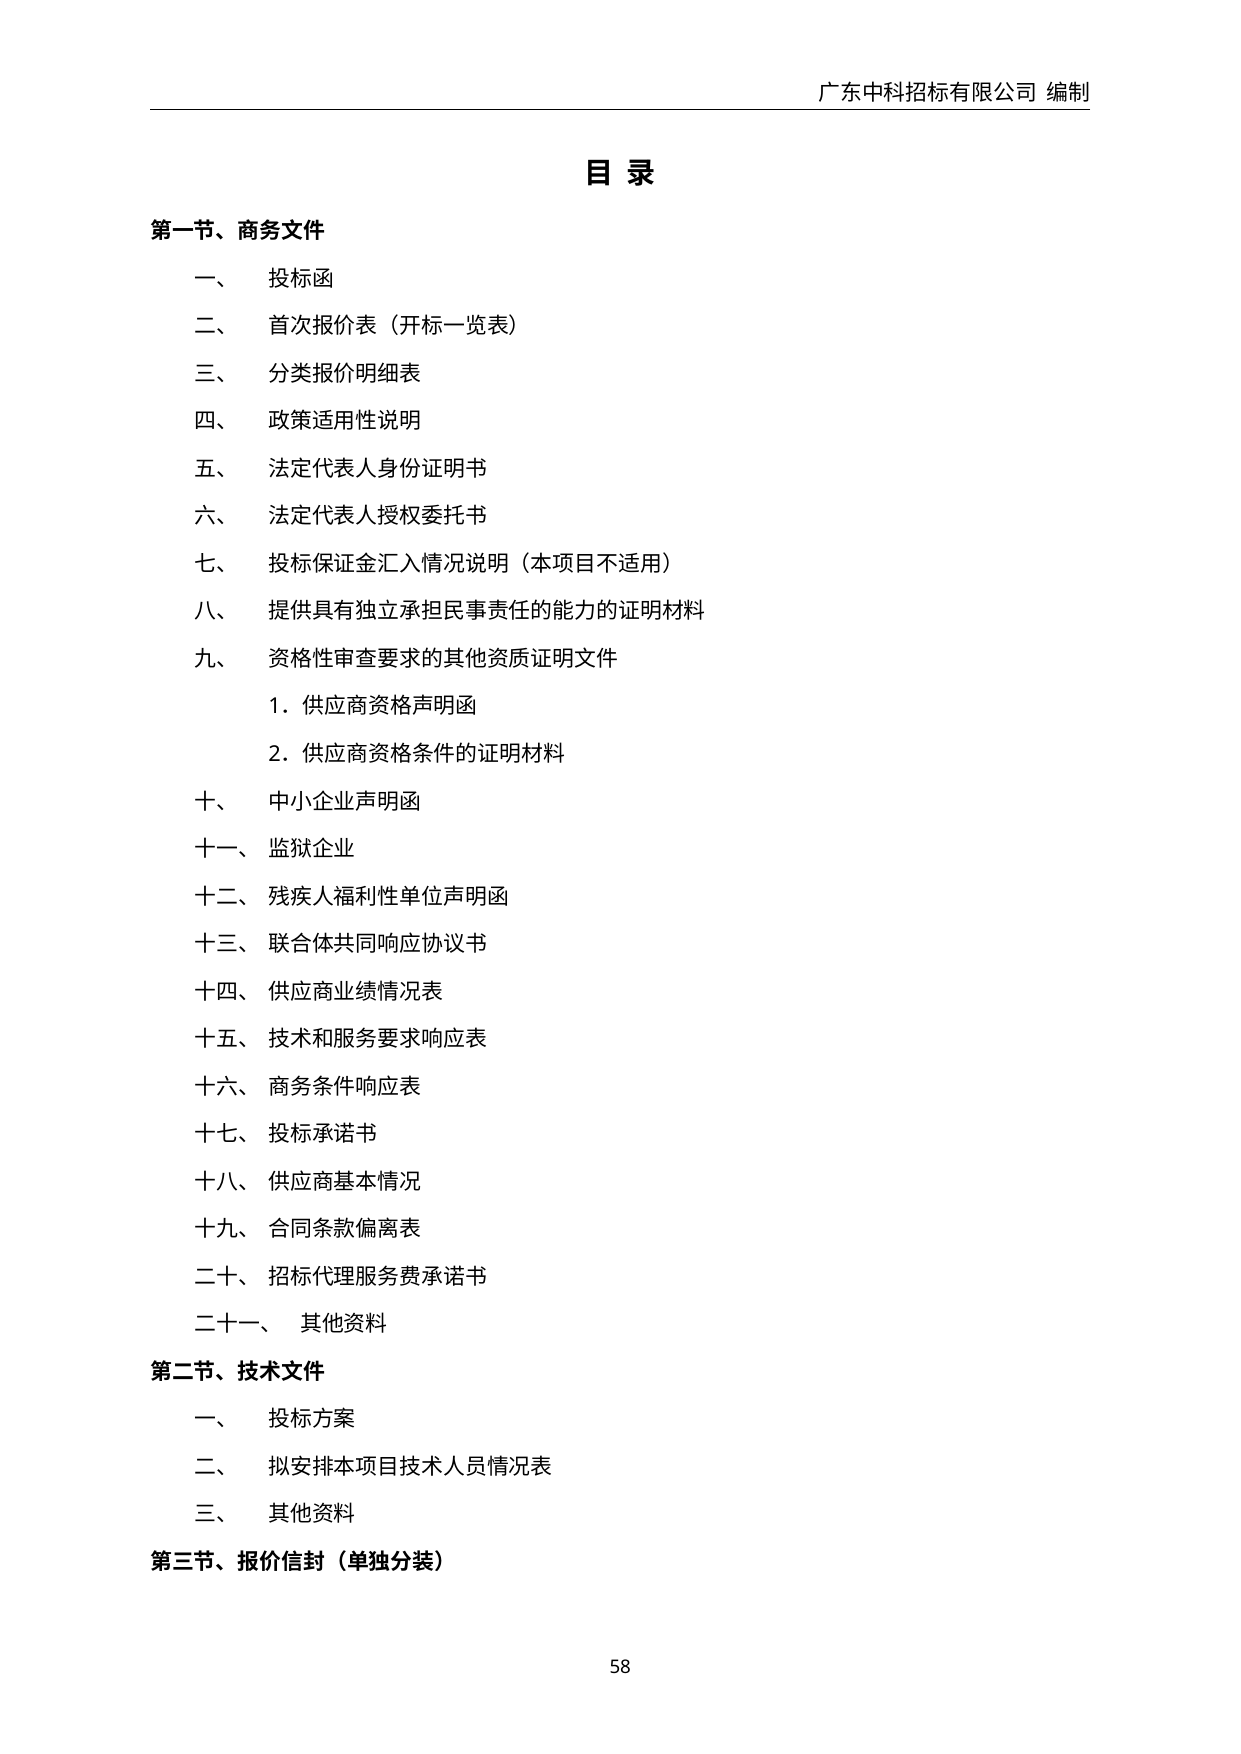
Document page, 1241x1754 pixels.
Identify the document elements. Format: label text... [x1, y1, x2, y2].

list 其他资料 [194, 1496, 1090, 1528]
list 提供具有独立承担民事责任的能力的证明材料 [194, 593, 1090, 625]
list 供应商基本情况 [194, 1164, 1090, 1195]
list 技术和服务要求响应表 [194, 1021, 1090, 1053]
list 其他资料 [194, 1306, 1090, 1338]
list 政策适用性说明 [194, 403, 1090, 435]
list 联合体共同响应协议书 [194, 926, 1090, 958]
list 投标承诺书 [194, 1116, 1090, 1148]
list 残疾人福利性单位声明函 [194, 879, 1090, 910]
list 中小企业声明函 [194, 784, 1090, 815]
list 分类报价明细表 [194, 356, 1090, 388]
list 资格性审查要求的其他资质证明文件 [194, 641, 1090, 673]
list 法定代表人身份证明书 [194, 451, 1090, 483]
text 第三节、报价信封（单独分装） [150, 1544, 1090, 1575]
list 招标代理服务费承诺书 [194, 1259, 1090, 1290]
list 商务条件响应表 [194, 1069, 1090, 1100]
list 拟安排本项目技术人员情况表 [194, 1449, 1090, 1480]
text 目 录 [150, 150, 1090, 192]
list 合同条款偏离表 [194, 1211, 1090, 1243]
list 投标保证金汇入情况说明（本项目不适用） [194, 546, 1090, 578]
list 首次报价表（开标一览表） [194, 308, 1090, 340]
list 法定代表人授权委托书 [194, 498, 1090, 530]
text 1．供应商资格声明函 [268, 688, 1090, 720]
list 供应商业绩情况表 [194, 974, 1090, 1005]
list 投标方案 [194, 1401, 1090, 1433]
text 第二节、技术文件 [150, 1354, 1090, 1385]
list 监狱企业 [194, 831, 1090, 863]
list 投标函 [194, 261, 1090, 293]
text 2．供应商资格条件的证明材料 [268, 736, 1090, 768]
text 第一节、商务文件 [150, 213, 1090, 245]
